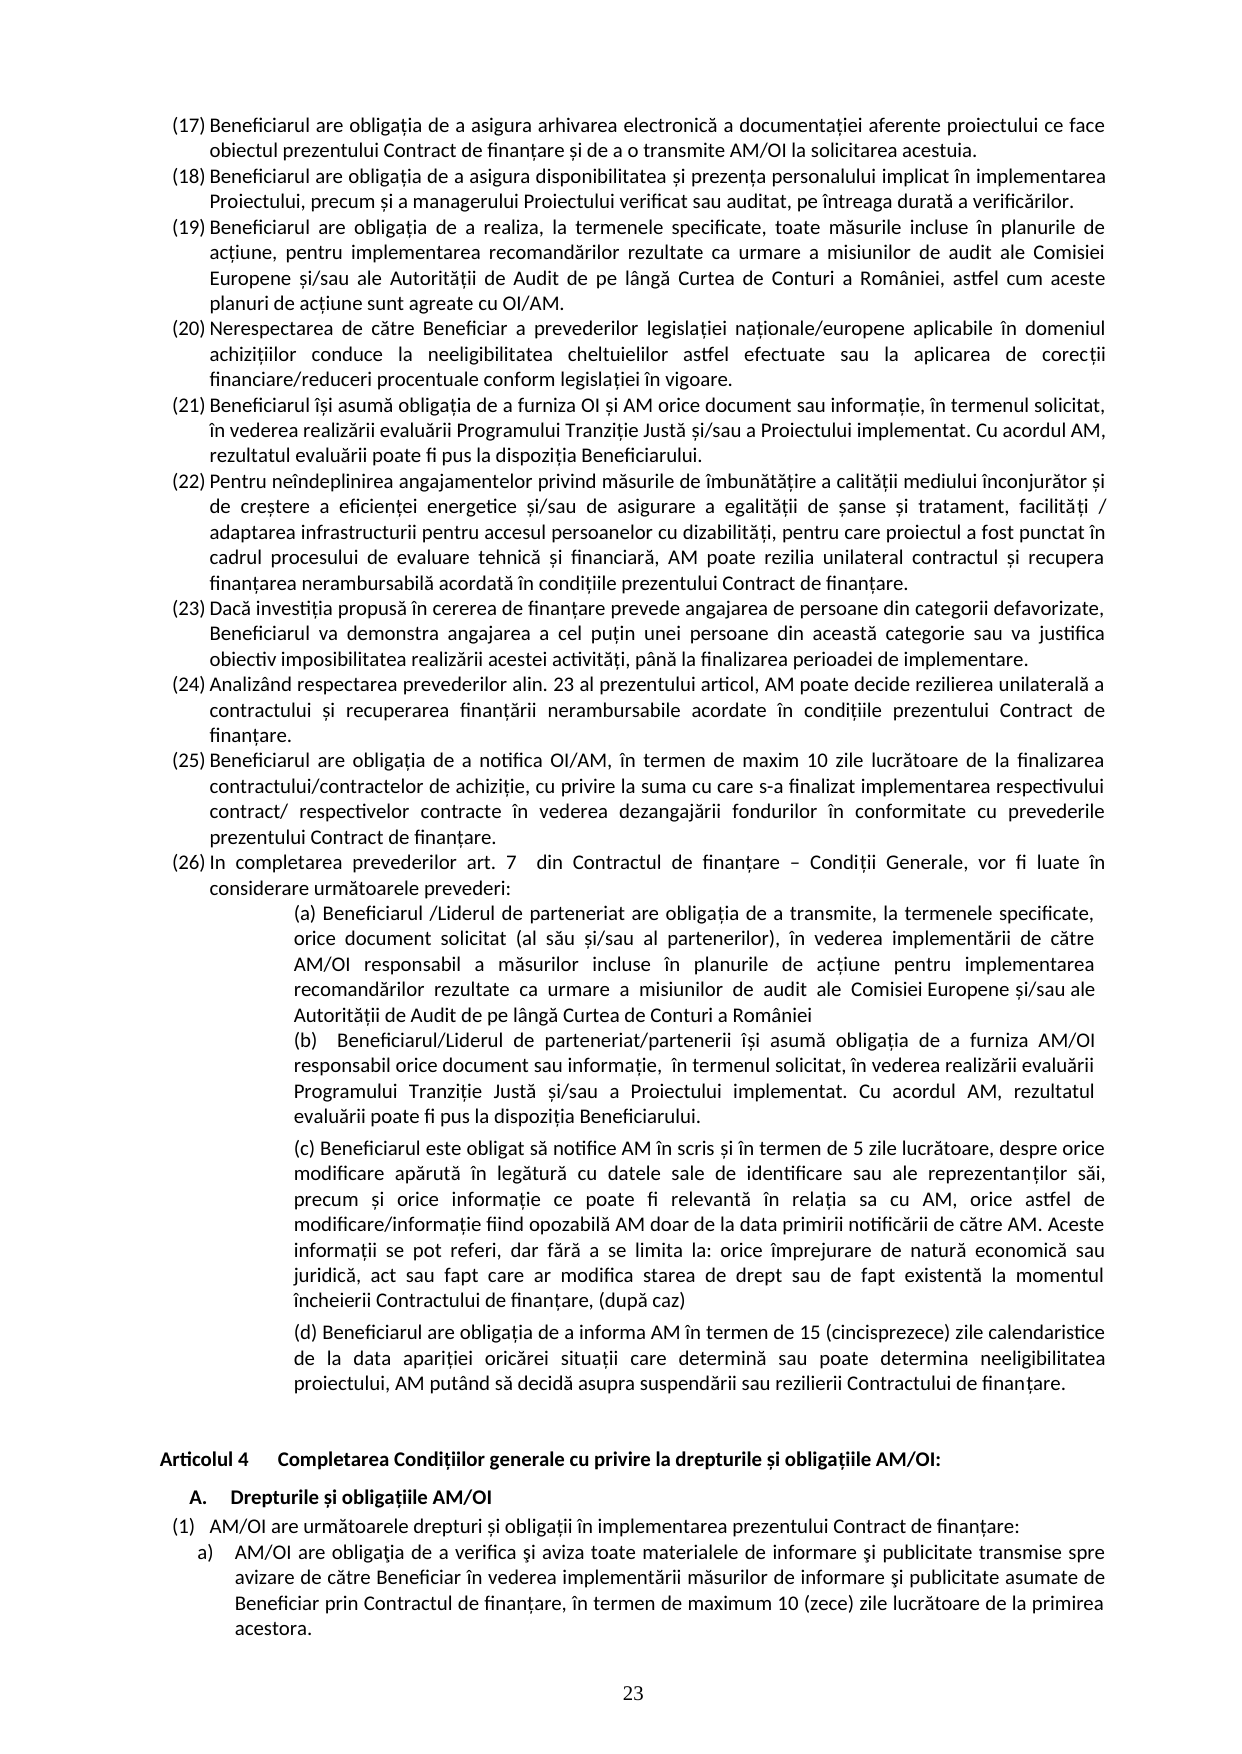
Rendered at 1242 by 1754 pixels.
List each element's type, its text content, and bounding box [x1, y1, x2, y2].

list Completarea Condițiilor generale cu privire la drepturile și obligațiile AM/OI: [159, 1446, 1106, 1471]
text (c) Beneficiarul este obligat să notifice AM în scris şi în termen de 5 zile lucrătoare, despre orice modificare apărută în legătură cu datele sale de identificare sau ale reprezentanţilor săi, precum şi orice informaţie ce poate fi relevantă în relaţia sa cu AM, orice astfel de modificare/informaţie fiind opozabilă AM doar de la data primirii notificării de către AM. Aceste informaţii se pot referi, dar fără a se limita la: orice împrejurare de natură economică sau juridică, act sau fapt care ar modifica starea de drept sau de fapt existentă la momentul încheierii Contractului de finanţare, (după caz) [293, 1135, 1106, 1313]
list Beneficiarul îşi asumă obligaţia de a furniza OI şi AM orice document sau informaţie, în termenul solicitat, în vederea realizării evaluării Programului Tranziție Justă şi/sau a Proiectului implementat. Cu acordul AM, rezultatul evaluării poate fi pus la dispoziţia Beneficiarului. [172, 392, 1106, 468]
list Analizând respectarea prevederilor alin. 23 al prezentului articol, AM poate decide rezilierea unilaterală a contractului și recuperarea finanțării nerambursabile acordate în condițiile prezentului Contract de finanțare. [172, 671, 1106, 748]
list Nerespectarea de către Beneficiar a prevederilor legislaţiei naţionale/europene aplicabile în domeniul achiziţiilor conduce la neeligibilitatea cheltuielilor astfel efectuate sau la aplicarea de corecţii financiare/reduceri procentuale conform legislaţiei în vigoare. [172, 316, 1106, 392]
list Beneficiarul are obligaţia de a realiza, la termenele specificate, toate măsurile incluse în planurile de acţiune, pentru implementarea recomandărilor rezultate ca urmare a misiunilor de audit ale Comisiei Europene şi/sau ale Autorităţii de Audit de pe lângă Curtea de Conturi a României, astfel cum aceste planuri de acţiune sunt agreate cu OI/AM. [172, 214, 1106, 316]
list AM/OI are următoarele drepturi și obligații în implementarea prezentului Contract de finanțare: [172, 1513, 1106, 1539]
list Dacă investiția propusă în cererea de finanțare prevede angajarea de persoane din categorii defavorizate, Beneficiarul va demonstra angajarea a cel puțin unei persoane din această categorie sau va justifica obiectiv imposibilitatea realizării acestei activități, până la finalizarea perioadei de implementare. [172, 595, 1106, 671]
list Beneficiarul are obligația de a asigura arhivarea electronică a documentației aferente proiectului ce face obiectul prezentului Contract de finanțare și de a o transmite AM/OI la solicitarea acestuia. [172, 112, 1106, 163]
list AM/OI are obligaţia de a verifica şi aviza toate materialele de informare şi publicitate transmise spre avizare de către Beneficiar în vederea implementării măsurilor de informare şi publicitate asumate de Beneficiar prin Contractul de finanțare, în termen de maximum 10 (zece) zile lucrătoare de la primirea acestora. [197, 1539, 1106, 1641]
text (d) Beneficiarul are obligaţia de a informa AM în termen de 15 (cincisprezece) zile calendaristice de la data apariţiei oricărei situaţii care determină sau poate determina neeligibilitatea proiectului, AM putând să decidă asupra suspendării sau rezilierii Contractului de finanţare. [293, 1319, 1106, 1396]
list Beneficiarul are obligația de a notifica OI/AM, în termen de maxim 10 zile lucrătoare de la finalizarea contractului/contractelor de achiziție, cu privire la suma cu care s-a finalizat implementarea respectivului contract/ respectivelor contracte în vederea dezangajării fondurilor în conformitate cu prevederile prezentului Contract de finanțare. [172, 748, 1106, 849]
list In completarea prevederilor art. 7 din Contractul de finanțare – Condiţii Generale, vor fi luate în considerare următoarele prevederi: [172, 849, 1106, 900]
list Beneficiarul are obligaţia de a asigura disponibilitatea şi prezenţa personalului implicat în implementarea Proiectului, precum şi a managerului Proiectului verificat sau auditat, pe întreaga durată a verificărilor. [172, 163, 1106, 214]
list Drepturile și obligațiile AM/OI [189, 1484, 1106, 1509]
list (b) Beneficiarul/Liderul de parteneriat/partenerii îşi asumă obligaţia de a furniza AM/OI responsabil orice document sau informaţie, în termenul solicitat, în vederea realizării evaluării Programului Tranziție Justă şi/sau a Proiectului implementat. Cu acordul AM, rezultatul evaluării poate fi pus la dispoziţia Beneficiarului. [293, 1027, 1096, 1129]
list Pentru neîndeplinirea angajamentelor privind măsurile de îmbunătățire a calității mediului înconjurător și de creștere a eficienței energetice și/sau de asigurare a egalității de șanse și tratament, facilităţi / adaptarea infrastructurii pentru accesul persoanelor cu dizabilităţi, pentru care proiectul a fost punctat în cadrul procesului de evaluare tehnică și financiară, AM poate rezilia unilateral contractul și recupera finanțarea nerambursabilă acordată în condițiile prezentului Contract de finanțare. [172, 468, 1106, 595]
list (a) Beneficiarul /Liderul de parteneriat are obligaţia de a transmite, la termenele specificate, orice document solicitat (al său și/sau al partenerilor), în vederea implementării de către AM/OI responsabil a măsurilor incluse în planurile de acţiune pentru implementarea recomandărilor rezultate ca urmare a misiunilor de audit ale Comisiei Europene şi/sau ale Autorităţii de Audit de pe lângă Curtea de Conturi a României [293, 900, 1096, 1027]
